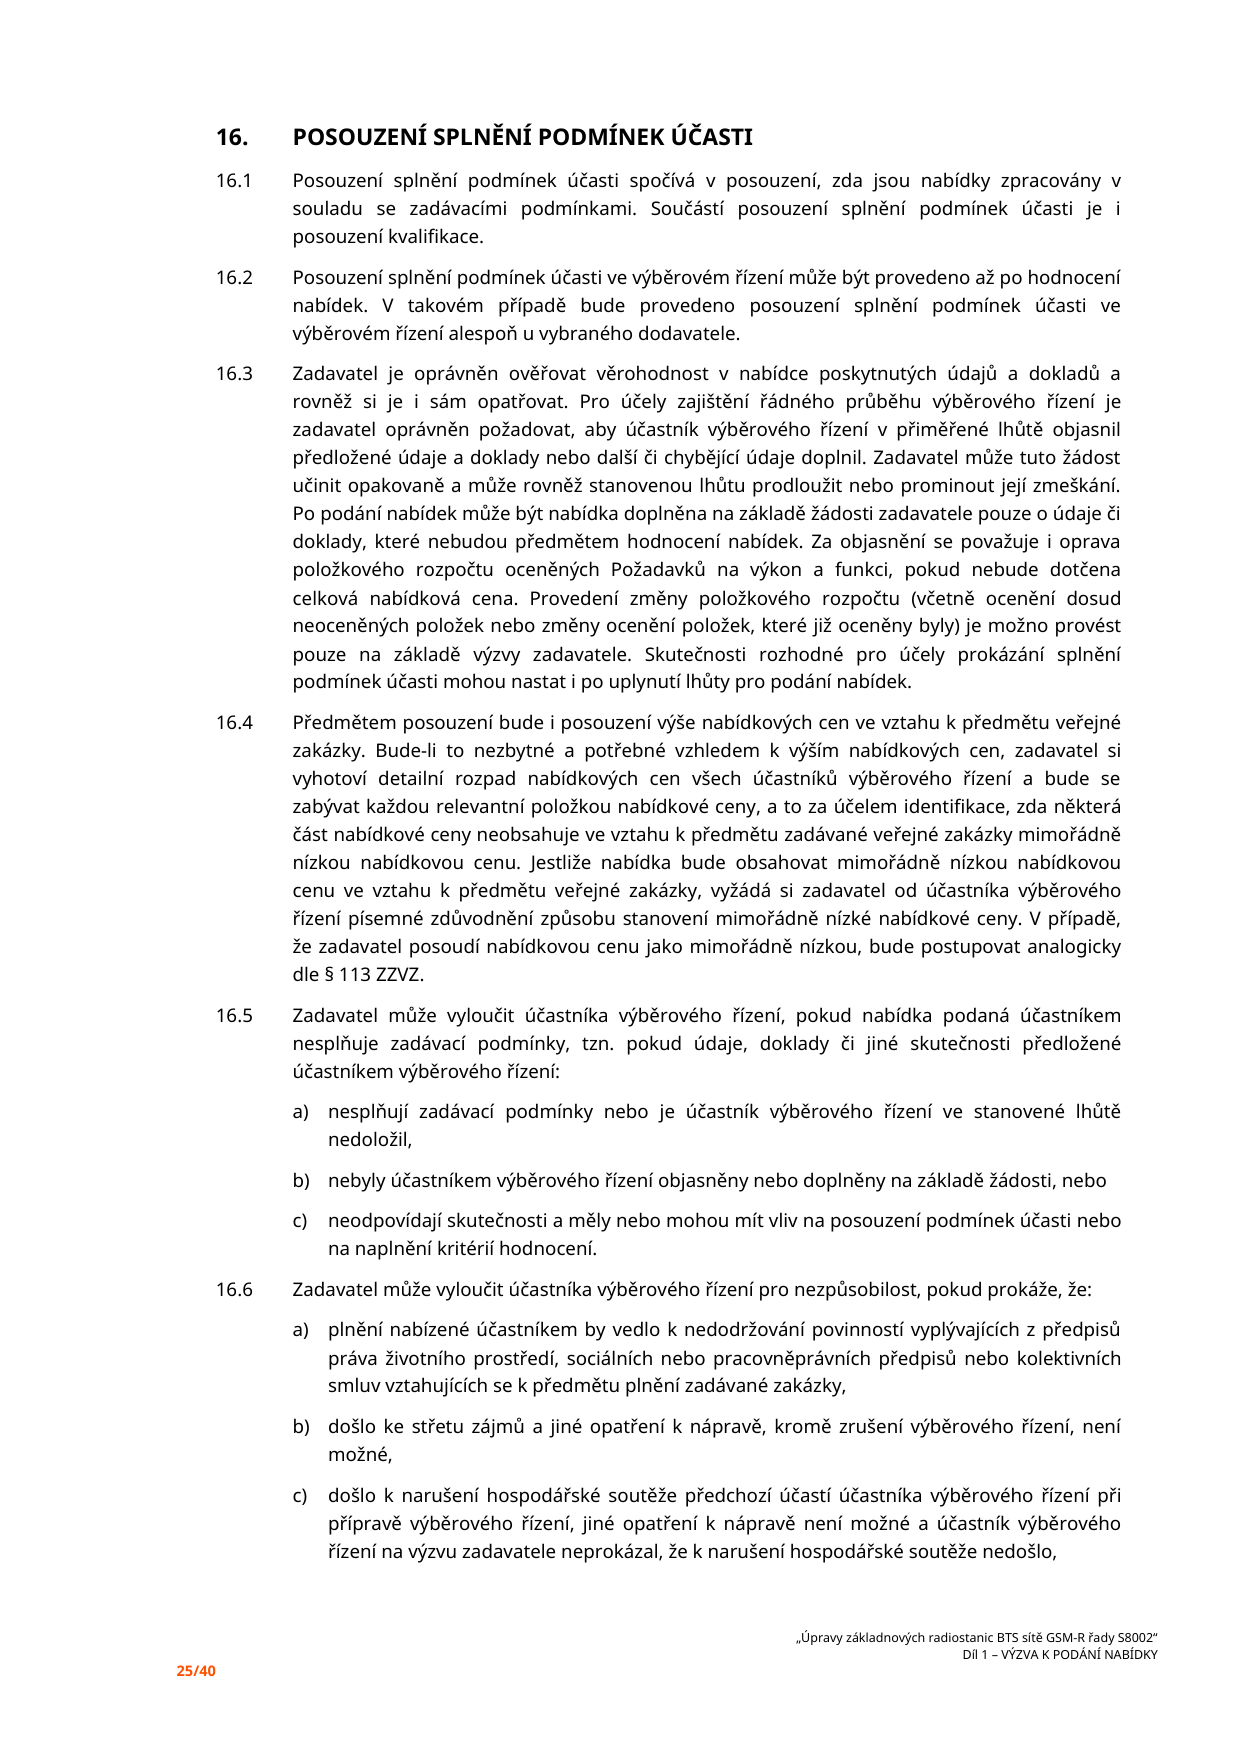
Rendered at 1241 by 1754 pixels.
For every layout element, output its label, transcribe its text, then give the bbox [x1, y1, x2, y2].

text POSOUZENÍ SPLNĚNÍ PODMÍNEK ÚČASTI [216, 121, 1122, 152]
text Zadavatel může vyloučit účastníka výběrového řízení, pokud nabídka podaná účastníkem nesplňuje zadávací podmínky, tzn. pokud údaje, doklady či jiné skutečnosti předložené účastníkem výběrového řízení: [216, 1002, 1122, 1084]
list došlo ke střetu zájmů a jiné opatření k nápravě, kromě zrušení výběrového řízení, není možné, [292, 1413, 1122, 1467]
list plnění nabízené účastníkem by vedlo k nedodržování povinností vyplývajících z předpisů práva životního prostředí, sociálních nebo pracovněprávních předpisů nebo kolektivních smluv vztahujících se k předmětu plnění zadávané zakázky, [292, 1317, 1122, 1398]
text Posouzení splnění podmínek účasti spočívá v posouzení, zda jsou nabídky zpracovány v souladu se zadávacími podmínkami. Součástí posouzení splnění podmínek účasti je i posouzení kvalifikace. [216, 167, 1122, 249]
list nesplňují zadávací podmínky nebo je účastník výběrového řízení ve stanovené lhůtě nedoložil, [292, 1099, 1122, 1152]
text Předmětem posouzení bude i posouzení výše nabídkových cen ve vztahu k předmětu veřejné zakázky. Bude-li to nezbytné a potřebné vzhledem k výším nabídkových cen, zadavatel si vyhotoví detailní rozpad nabídkových cen všech účastníků výběrového řízení a bude se zabývat každou relevantní položkou nabídkové ceny, a to za účelem identifikace, zda některá část nabídkové ceny neobsahuje ve vztahu k předmětu zadávané veřejné zakázky mimořádně nízkou nabídkovou cenu. Jestliže nabídka bude obsahovat mimořádně nízkou nabídkovou cenu ve vztahu k předmětu veřejné zakázky, vyžádá si zadavatel od účastníka výběrového řízení písemné zdůvodnění způsobu stanovení mimořádně nízké nabídkové ceny. V případě, že zadavatel posoudí nabídkovou cenu jako mimořádně nízkou, bude postupovat analogicky dle § 113 ZZVZ. [216, 709, 1122, 987]
text Zadavatel může vyloučit účastníka výběrového řízení pro nezpůsobilost, pokud prokáže, že: [216, 1276, 1122, 1302]
list nebyly účastníkem výběrového řízení objasněny nebo doplněny na základě žádosti, nebo [292, 1167, 1122, 1193]
list došlo k narušení hospodářské soutěže předchozí účastí účastníka výběrového řízení při přípravě výběrového řízení, jiné opatření k nápravě není možné a účastník výběrového řízení na výzvu zadavatele neprokázal, že k narušení hospodářské soutěže nedošlo, [292, 1482, 1122, 1563]
list neodpovídají skutečnosti a měly nebo mohou mít vliv na posouzení podmínek účasti nebo na naplnění kritérií hodnocení. [292, 1208, 1122, 1261]
text Zadavatel je oprávněn ověřovat věrohodnost v nabídce poskytnutých údajů a dokladů a rovněž si je i sám opatřovat. Pro účely zajištění řádného průběhu výběrového řízení je zadavatel oprávněn požadovat, aby účastník výběrového řízení v přiměřené lhůtě objasnil předložené údaje a doklady nebo další či chybějící údaje doplnil. Zadavatel může tuto žádost učinit opakovaně a může rovněž stanovenou lhůtu prodloužit nebo prominout její zmeškání. Po podání nabídek může být nabídka doplněna na základě žádosti zadavatele pouze o údaje či doklady, které nebudou předmětem hodnocení nabídek. Za objasnění se považuje i oprava položkového rozpočtu oceněných Požadavků na výkon a funkci, pokud nebude dotčena celková nabídková cena. Provedení změny položkového rozpočtu (včetně ocenění dosud neoceněných položek nebo změny ocenění položek, které již oceněny byly) je možno provést pouze na základě výzvy zadavatele. Skutečnosti rozhodné pro účely prokázání splnění podmínek účasti mohou nastat i po uplynutí lhůty pro podání nabídek. [216, 361, 1122, 694]
text Posouzení splnění podmínek účasti ve výběrovém řízení může být provedeno až po hodnocení nabídek. V takovém případě bude provedeno posouzení splnění podmínek účasti ve výběrovém řízení alespoň u vybraného dodavatele. [216, 264, 1122, 346]
